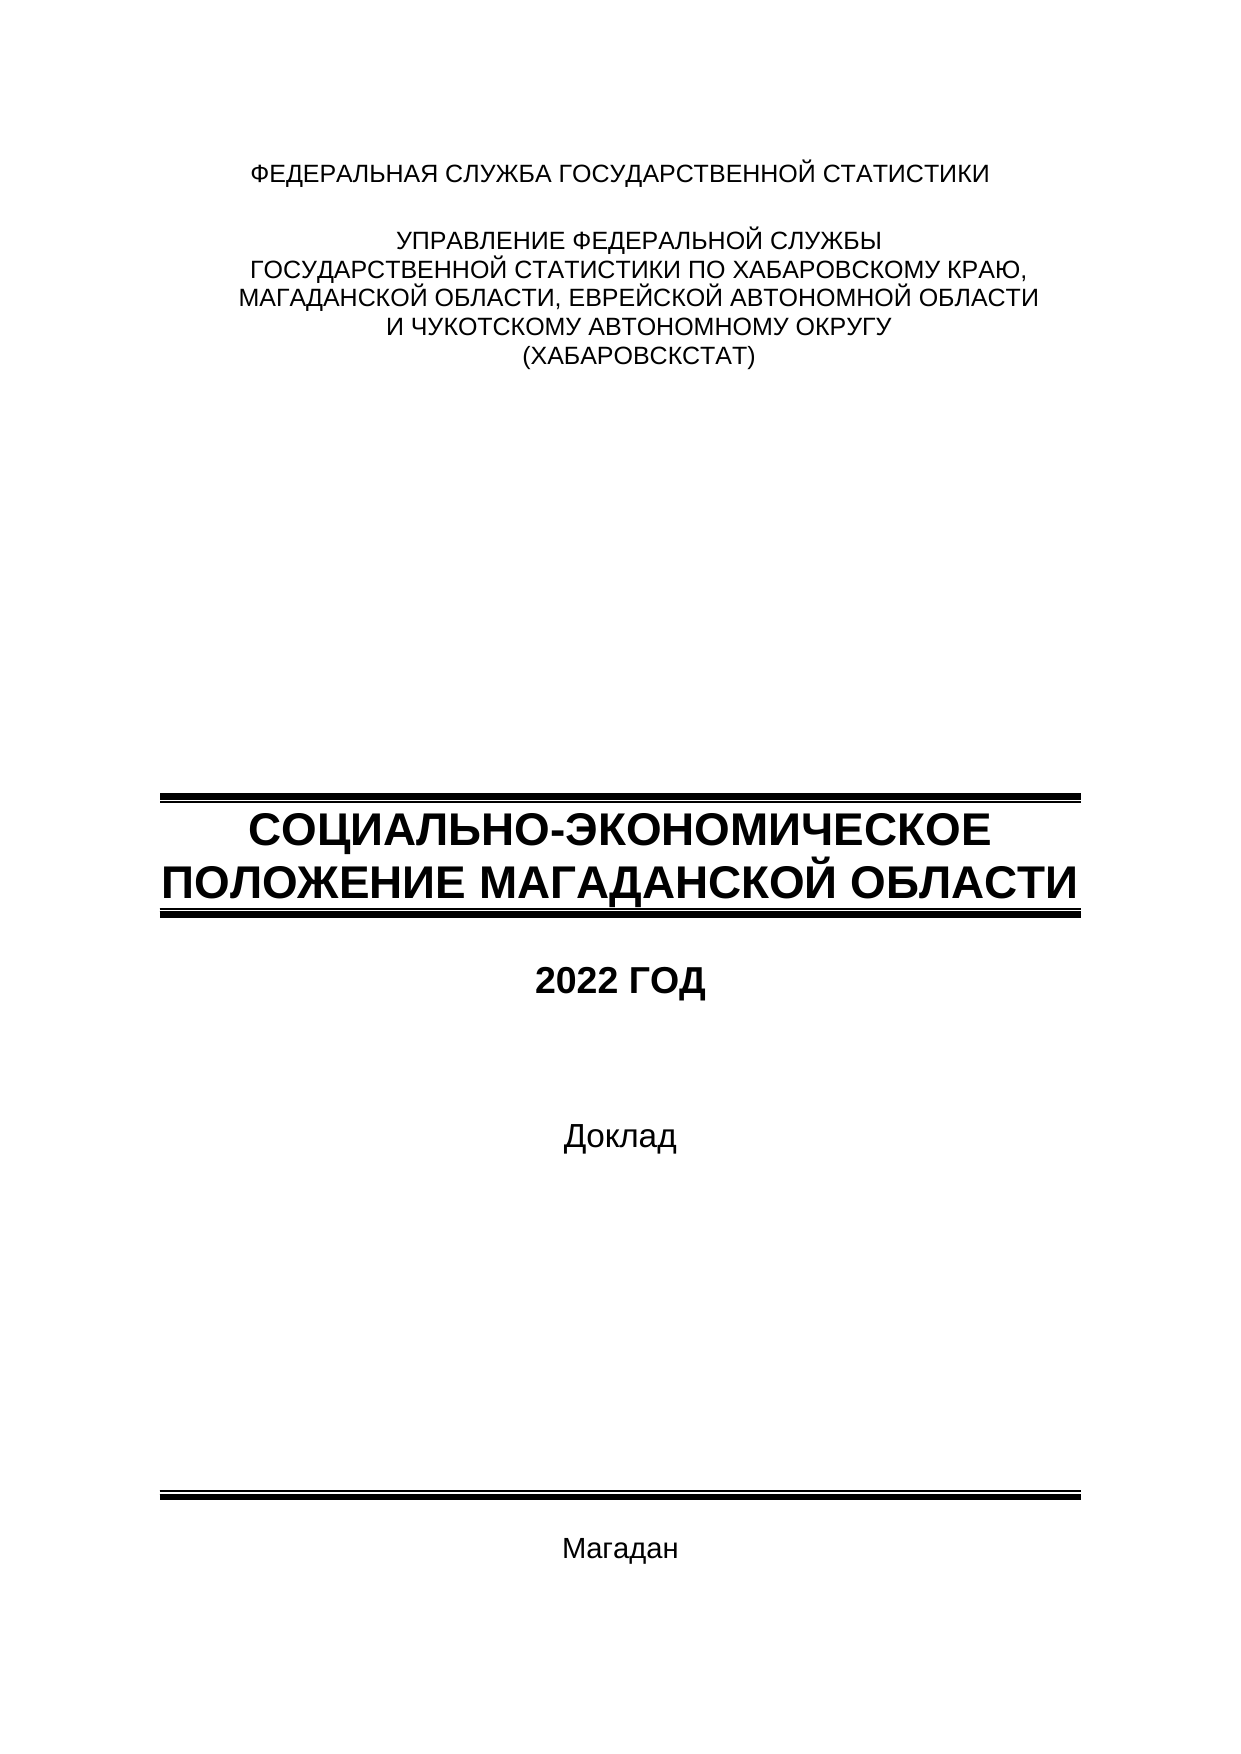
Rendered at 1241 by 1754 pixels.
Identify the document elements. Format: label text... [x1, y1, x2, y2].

text 2022 ГОД [159, 958, 1081, 1001]
text УПРАВЛЕНИЕ ФЕДЕРАЛЬНОЙ СЛУЖБЫ ГОСУДАРСТВЕННОЙ СТАТИСТИКИ ПО ХАБАРОВСКОМУ КРАЮ, [159, 226, 1118, 283]
text ФЕДЕРАЛЬНАЯ СЛУЖБА ГОСУДАРСТВЕННОЙ СТАТИСТИКИ [159, 130, 1081, 187]
text СОЦИАЛЬНО-ЭКОНОМИЧЕСКОЕ [159, 803, 1081, 856]
text Магадан [159, 1531, 1081, 1564]
text (ХАБАРОВСКСТАТ) [159, 341, 1118, 369]
text ПОЛОЖЕНИЕ МАГАДАНСКОЙ ОБЛАСТИ [159, 856, 1081, 908]
text И ЧУКОТСКОМУ АВТОНОМНОМУ ОКРУГУ [159, 312, 1118, 341]
text МАГАДАНСКОЙ ОБЛАСТИ, ЕВРЕЙСКОЙ АВТОНОМНОЙ ОБЛАСТИ [159, 283, 1118, 312]
text Доклад [159, 1116, 1081, 1155]
